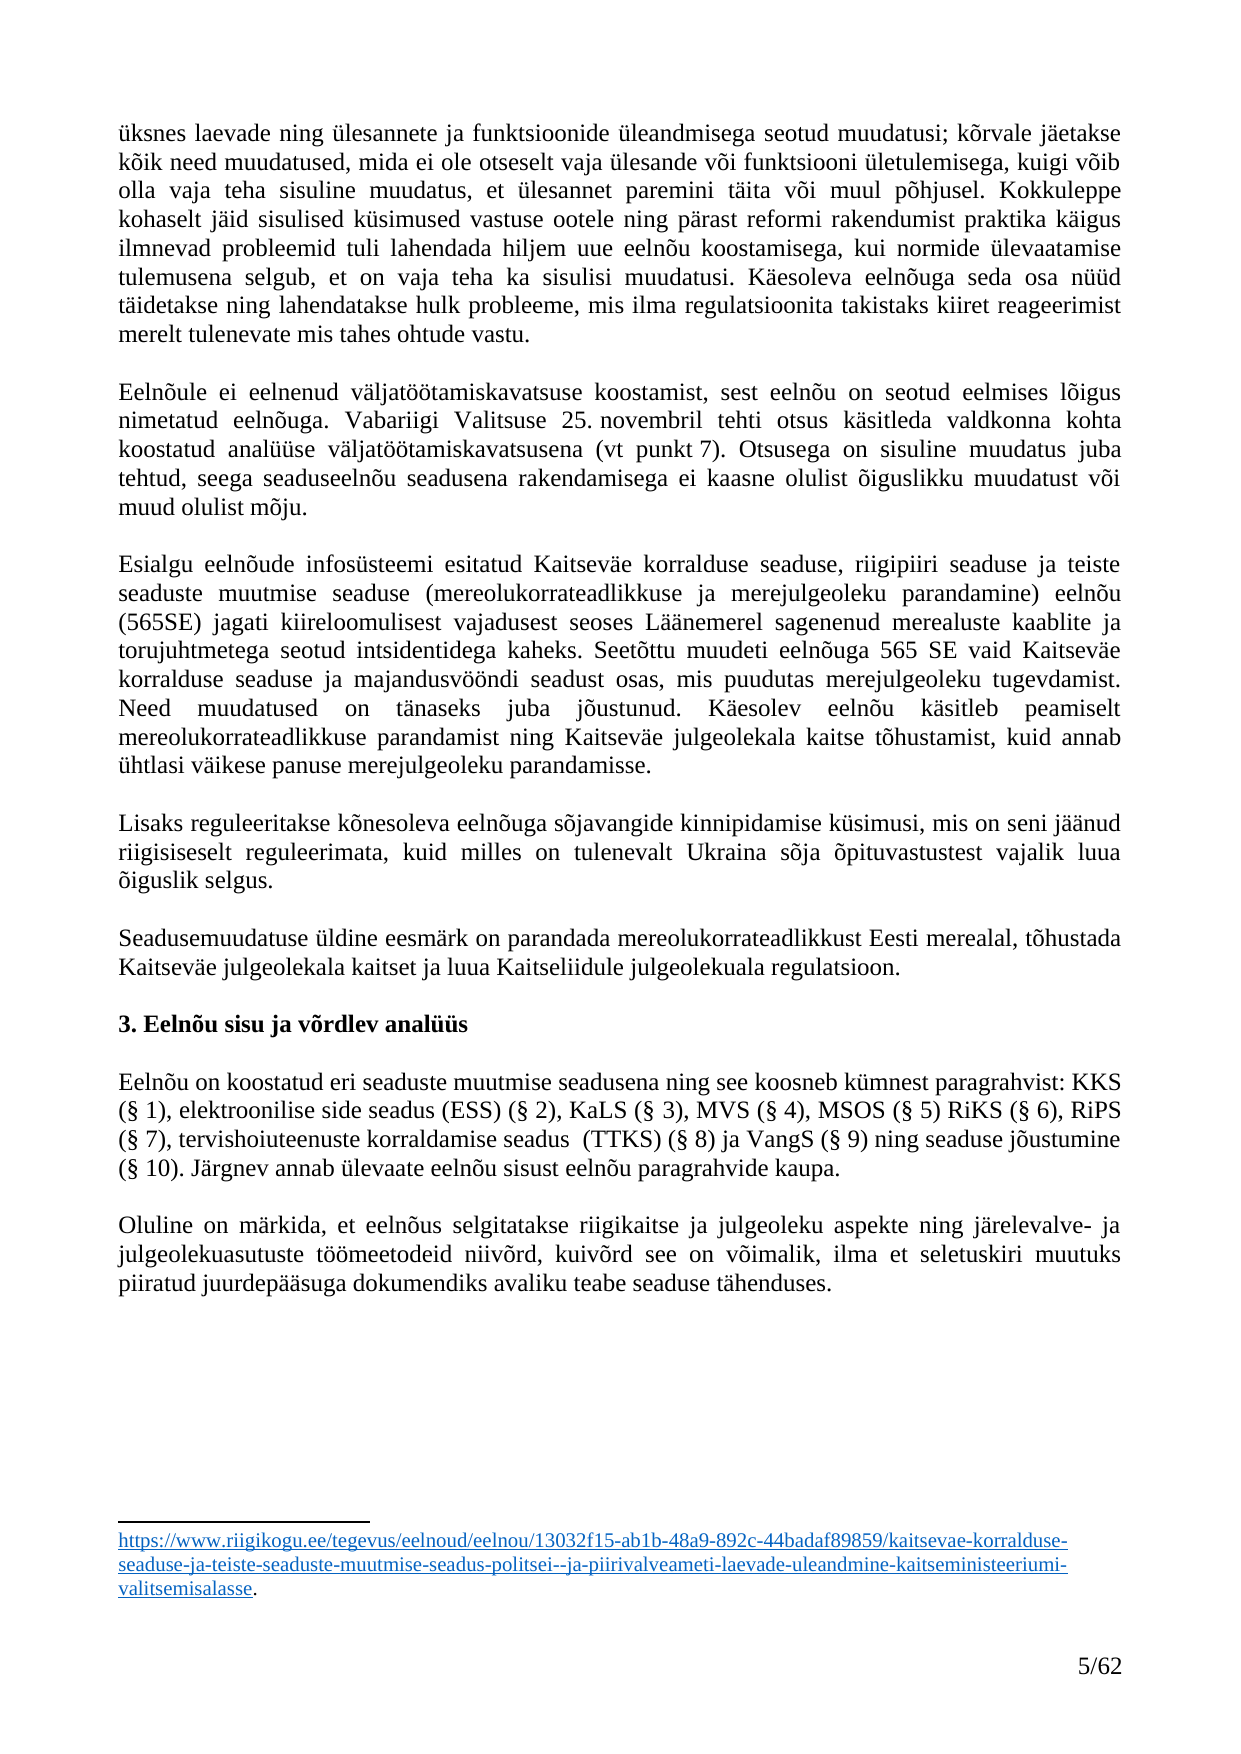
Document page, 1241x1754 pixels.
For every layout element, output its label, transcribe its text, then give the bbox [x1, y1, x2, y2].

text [118, 118, 1122, 348]
text Esialgu eelnõude infosüsteemi esitatud Kaitseväe korralduse seaduse, riigipiiri seaduse ja teiste seaduste muutmise seaduse (mereolukorrateadlikkuse ja merejulgeoleku parandamine) eelnõu (565SE) jagati kiireloomulisest vajadusest seoses Läänemerel sagenenud merealuste kaablite ja torujuhtmetega seotud intsidentidega kaheks. Seetõttu muudeti eelnõuga 565 SE vaid Kaitseväe korralduse seaduse ja majandusvööndi seadust osas, mis puudutas merejulgeoleku tugevdamist. Need muudatused on tänaseks juba jõustunud. Käesolev eelnõu käsitleb peamiselt mereolukorrateadlikkuse parandamist ning Kaitseväe julgeolekala kaitse tõhustamist, kuid annab ühtlasi väikese panuse merejulgeoleku parandamisse. [118, 549, 1122, 779]
text Eelnõu on koostatud eri seaduste muutmise seadusena ning see koosneb kümnest paragrahvist: KKS (§ 1), elektroonilise side seadus (ESS) (§ 2), KaLS (§ 3), MVS (§ 4), MSOS (§ 5) RiKS (§ 6), RiPS (§ 7), tervishoiuteenuste korraldamise seadus (TTKS) (§ 8) ja VangS (§ 9) ning seaduse jõustumine (§ 10). Järgnev annab ülevaate eelnõu sisust eelnõu paragrahvide kaupa. [118, 1067, 1122, 1182]
text Eelnõule ei eelnenud väljatöötamiskavatsuse koostamist, sest eelnõu on seotud eelmises lõigus nimetatud eelnõuga. Vabariigi Valitsuse 25. novembril tehti otsus käsitleda valdkonna kohta koostatud analüüse väljatöötamiskavatsusena (vt punkt 7). Otsusega on sisuline muudatus juba tehtud, seega seaduseelnõu seadusena rakendamisega ei kaasne olulist õiguslikku muudatust või muud olulist mõju. [118, 377, 1122, 521]
text Lisaks reguleeritakse kõnesoleva eelnõuga sõjavangide kinnipidamise küsimusi, mis on seni jäänud riigisiseselt reguleerimata, kuid milles on tulenevalt Ukraina sõja õpituvastustest vajalik luua õiguslik selgus. [118, 808, 1122, 894]
text Seadusemuudatuse üldine eesmärk on parandada mereolukorrateadlikkust Eesti merealal, tõhustada Kaitseväe julgeolekala kaitset ja luua Kaitseliidule julgeolekuala regulatsioon. [118, 923, 1122, 981]
subtitle Eelnõu sisu ja võrdlev analüüs [118, 1009, 1122, 1038]
text Oluline on märkida, et eelnõus selgitatakse riigikaitse ja julgeoleku aspekte ning järelevalve- ja julgeolekuasutuste töömeetodeid niivõrd, kuivõrd see on võimalik, ilma et seletuskiri muutuks piiratud juurdepääsuga dokumendiks avaliku teabe seaduse tähenduses. [118, 1211, 1122, 1297]
